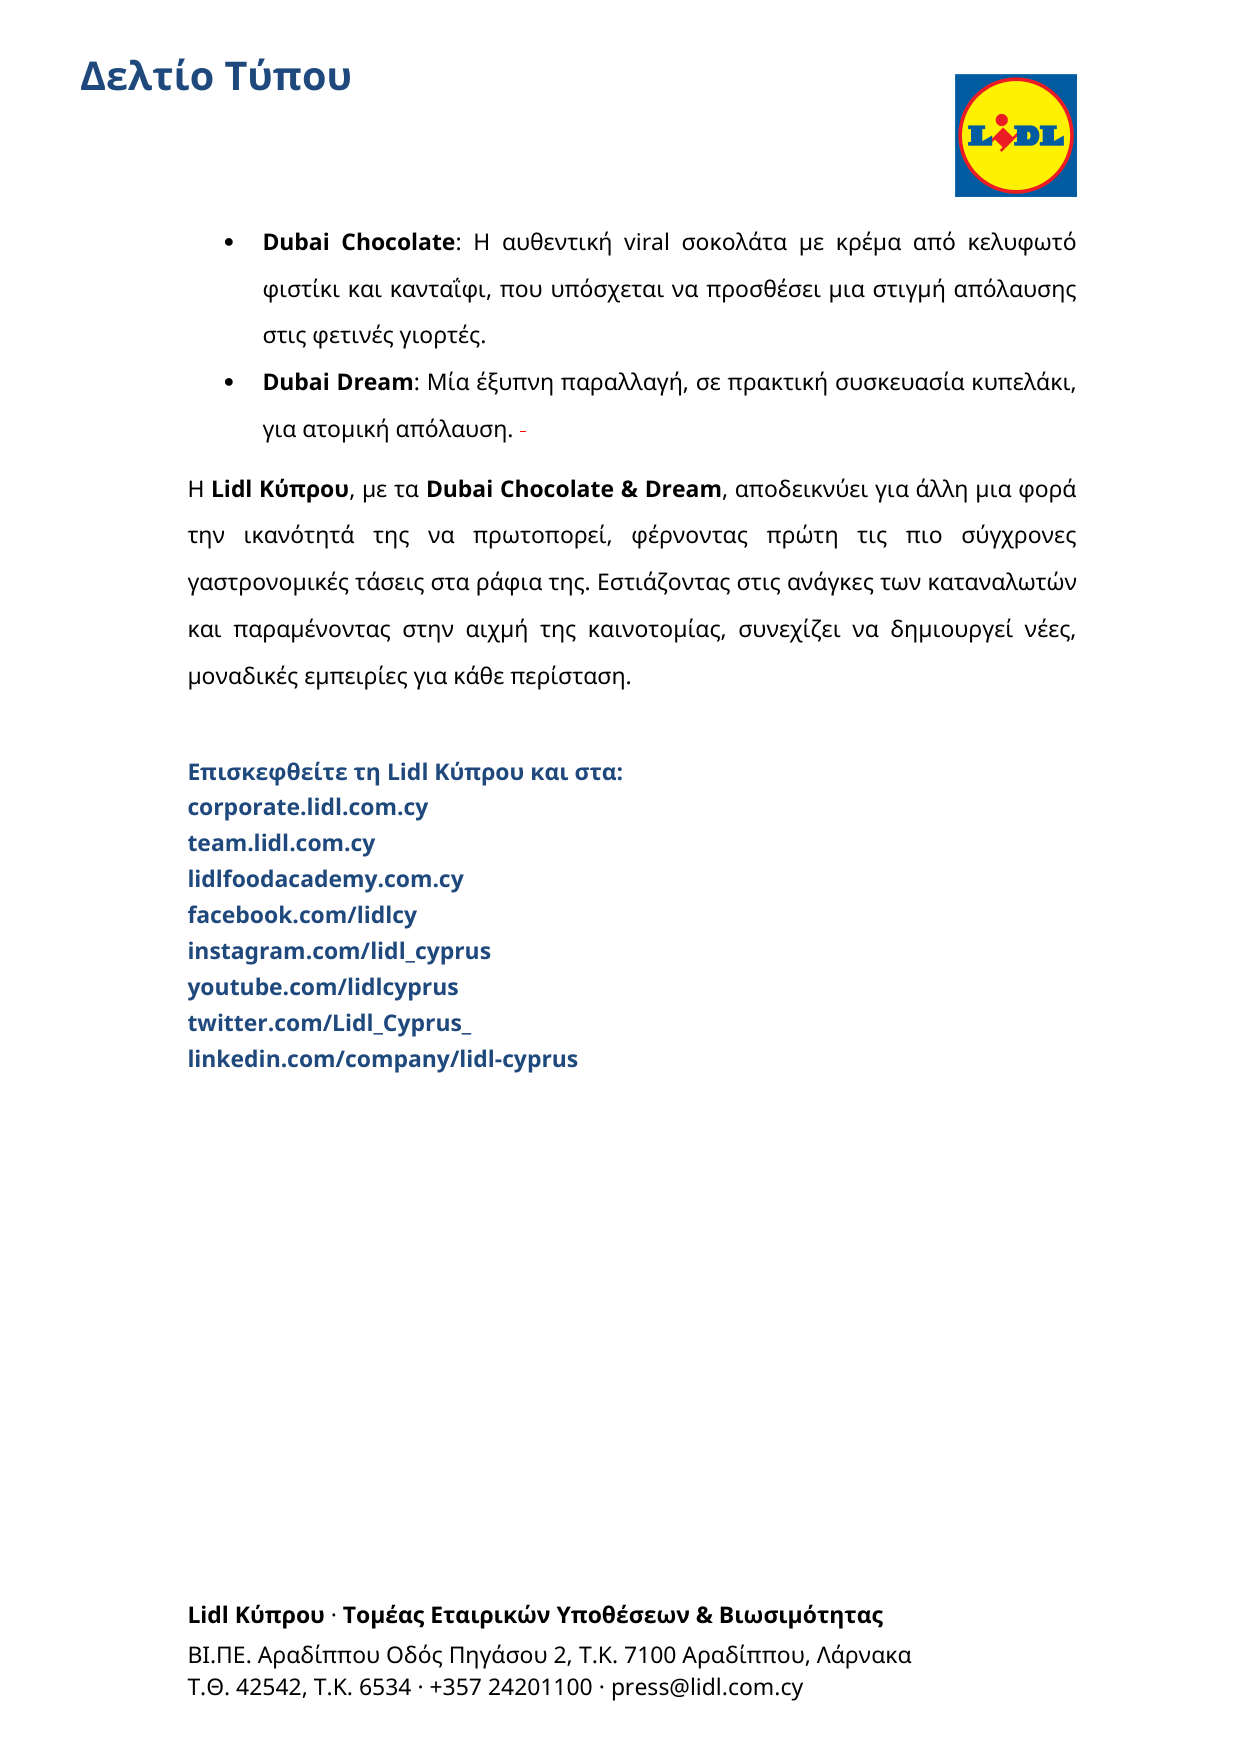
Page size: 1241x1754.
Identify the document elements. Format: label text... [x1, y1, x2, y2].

text Επισκεφθείτε τη Lidl Κύπρου και στα: [187, 755, 1078, 787]
text twitter.com/Lidl_Cyprus_ [187, 1007, 1078, 1038]
list Dubai Chocolate: Η αυθεντική viral σοκολάτα με κρέμα από κελυφωτό φιστίκι και κανταΐφι, που υπόσχεται να προσθέσει μια στιγμή απόλαυσης στις φετινές γιορτές. [225, 226, 1078, 351]
text instagram.com/lidl_cyprus [187, 935, 1078, 966]
text team.lidl.com.cy [187, 827, 1078, 858]
text corporate.lidl.com.cy [187, 791, 1078, 823]
text linkedin.com/company/lidl-cyprus [187, 1043, 1078, 1074]
text Η Lidl Κύπρου, με τα Dubai Chocolate & Dream, αποδεικνύει για άλλη μια φορά την ικανότητά της να πρωτοπορεί, φέρνοντας πρώτη τις πιο σύγχρονες γαστρονομικές τάσεις στα ράφια της. Εστιάζοντας στις ανάγκες των καταναλωτών και παραμένοντας στην αιχμή της καινοτομίας, συνεχίζει να δημιουργεί νέες, μοναδικές εμπειρίες για κάθε περίσταση. [187, 473, 1078, 691]
list Dubai Dream: Μία έξυπνη παραλλαγή, σε πρακτική συσκευασία κυπελάκι, για ατομική απόλαυση. [225, 366, 1078, 444]
text youtube.com/lidlcyprus [187, 971, 1078, 1002]
text lidlfoodacademy.com.cy [187, 863, 1078, 894]
text facebook.com/lidlcy [187, 899, 1078, 930]
picture [954, 73, 1078, 198]
